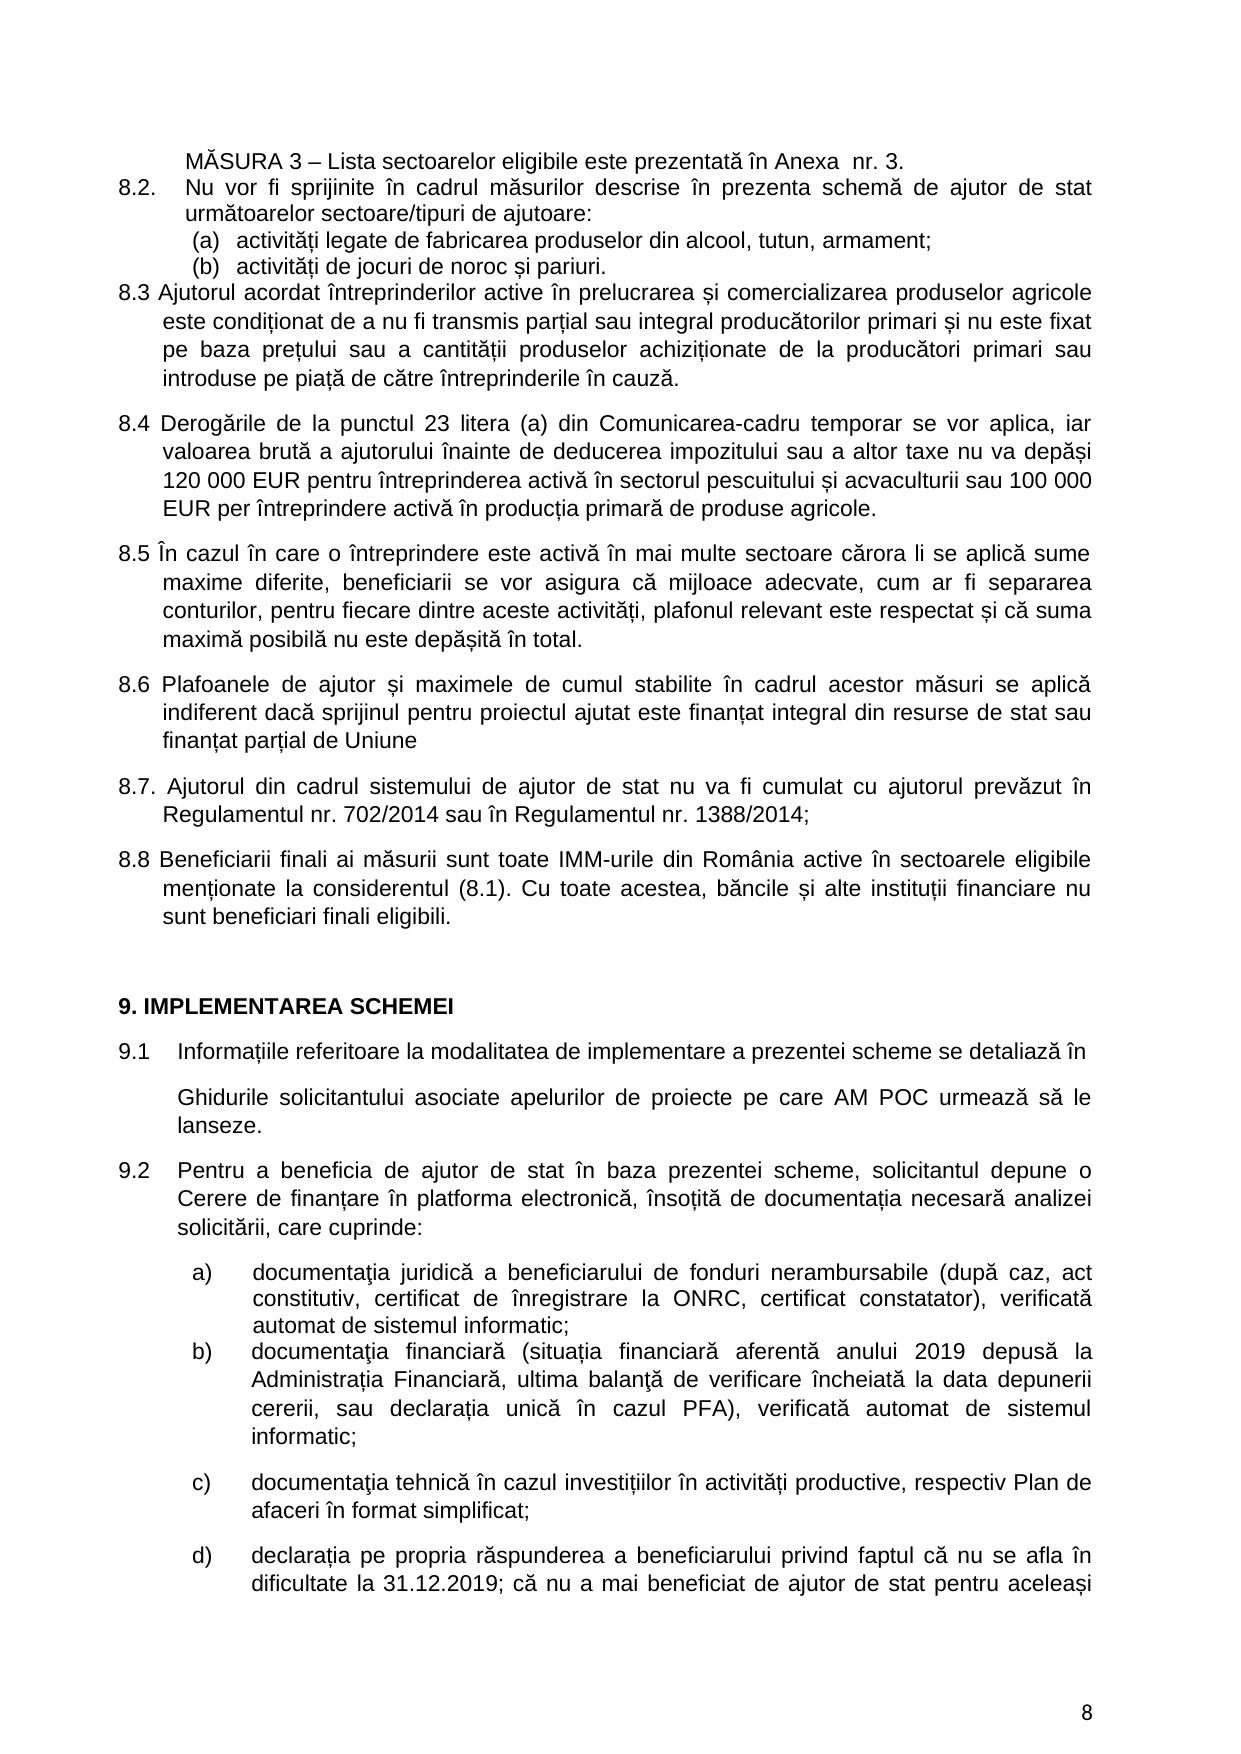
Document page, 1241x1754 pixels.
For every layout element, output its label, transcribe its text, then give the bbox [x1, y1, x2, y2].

text 8.5 În cazul în care o întreprindere este activă în mai multe sectoare cărora li se aplică sume maxime diferite, beneficiarii se vor asigura că mijloace adecvate, cum ar fi separarea conturilor, pentru fiecare dintre aceste activități, plafonul relevant este respectat și că suma maximă posibilă nu este depășită în total. [118, 540, 1093, 652]
text 8.7. Ajutorul din cadrul sistemului de ajutor de stat nu va fi cumulat cu ajutorul prevăzut în Regulamentul nr. 702/2014 sau în Regulamentul nr. 1388/2014; [118, 773, 1093, 827]
list activități de jocuri de noroc și pariuri. [192, 253, 1093, 279]
text 9. IMPLEMENTAREA SCHEMEI [118, 993, 1093, 1019]
list activități legate de fabricarea produselor din alcool, tutun, armament; [192, 227, 1093, 253]
text 8.6 Plafoanele de ajutor și maximele de cumul stabilite în cadrul acestor măsuri se aplică indiferent dacă sprijinul pentru proiectul ajutat este finanțat integral din resurse de stat sau finanțat parțial de Uniune [118, 671, 1093, 754]
text b) documentaţia financiară (situația financiară aferentă anului 2019 depusă la Administrația Financiară, ultima balanţă de verificare încheiată la data depunerii cererii, sau declarația unică în cazul PFA), verificată automat de sistemul informatic; [192, 1338, 1093, 1450]
text 9.1 Informațiile referitoare la modalitatea de implementare a prezentei scheme se detaliază în [118, 1038, 1093, 1065]
text Ghidurile solicitantului asociate apelurilor de proiecte pe care AM POC urmează să le lanseze. [177, 1083, 1093, 1138]
text 8.3 Ajutorul acordat întreprinderilor active în prelucrarea și comercializarea produselor agricole este condiționat de a nu fi transmis parțial sau integral producătorilor primari și nu este fixat pe baza prețului sau a cantității produselor achiziționate de la producători primari sau introduse pe piață de către întreprinderile în cauză. [118, 279, 1093, 391]
list Nu vor fi sprijinite în cadrul măsurilor descrise în prezenta schemă de ajutor de stat următoarelor sectoare/tipuri de ajutoare: [118, 174, 1093, 227]
text 8.4 Derogările de la punctul 23 litera (a) din Comunicarea-cadru temporar se vor aplica, iar valoarea brută a ajutorului înainte de deducerea impozitului sau a altor taxe nu va depăși 120 000 EUR pentru întreprinderea activă în sectorul pescuitului și acvaculturii sau 100 000 EUR per întreprindere activă în producția primară de produse agricole. [118, 410, 1093, 521]
list documentaţia juridică a beneficiarului de fonduri nerambursabile (după caz, act constitutiv, certificat de înregistrare la ONRC, certificat constatator), verificată automat de sistemul informatic; [192, 1259, 1093, 1338]
text c) documentaţia tehnică în cazul investițiilor în activități productive, respectiv Plan de afaceri în format simplificat; [192, 1468, 1093, 1523]
text 8.8 Beneficiarii finali ai măsurii sunt toate IMM-urile din România active în sectoarele eligibile menționate la considerentul (8.1). Cu toate acestea, băncile și alte instituții financiare nu sunt beneficiari finali eligibili. [118, 846, 1093, 929]
list MĂSURA 3 – Lista sectoarelor eligibile este prezentată în Anexa nr. 3. [185, 148, 1093, 174]
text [192, 1542, 1093, 1597]
text 9.2 Pentru a beneficia de ajutor de stat în baza prezentei scheme, solicitantul depune o Cerere de finanțare în platforma electronică, însoțită de documentația necesară analizei solicitării, care cuprinde: [118, 1157, 1093, 1240]
